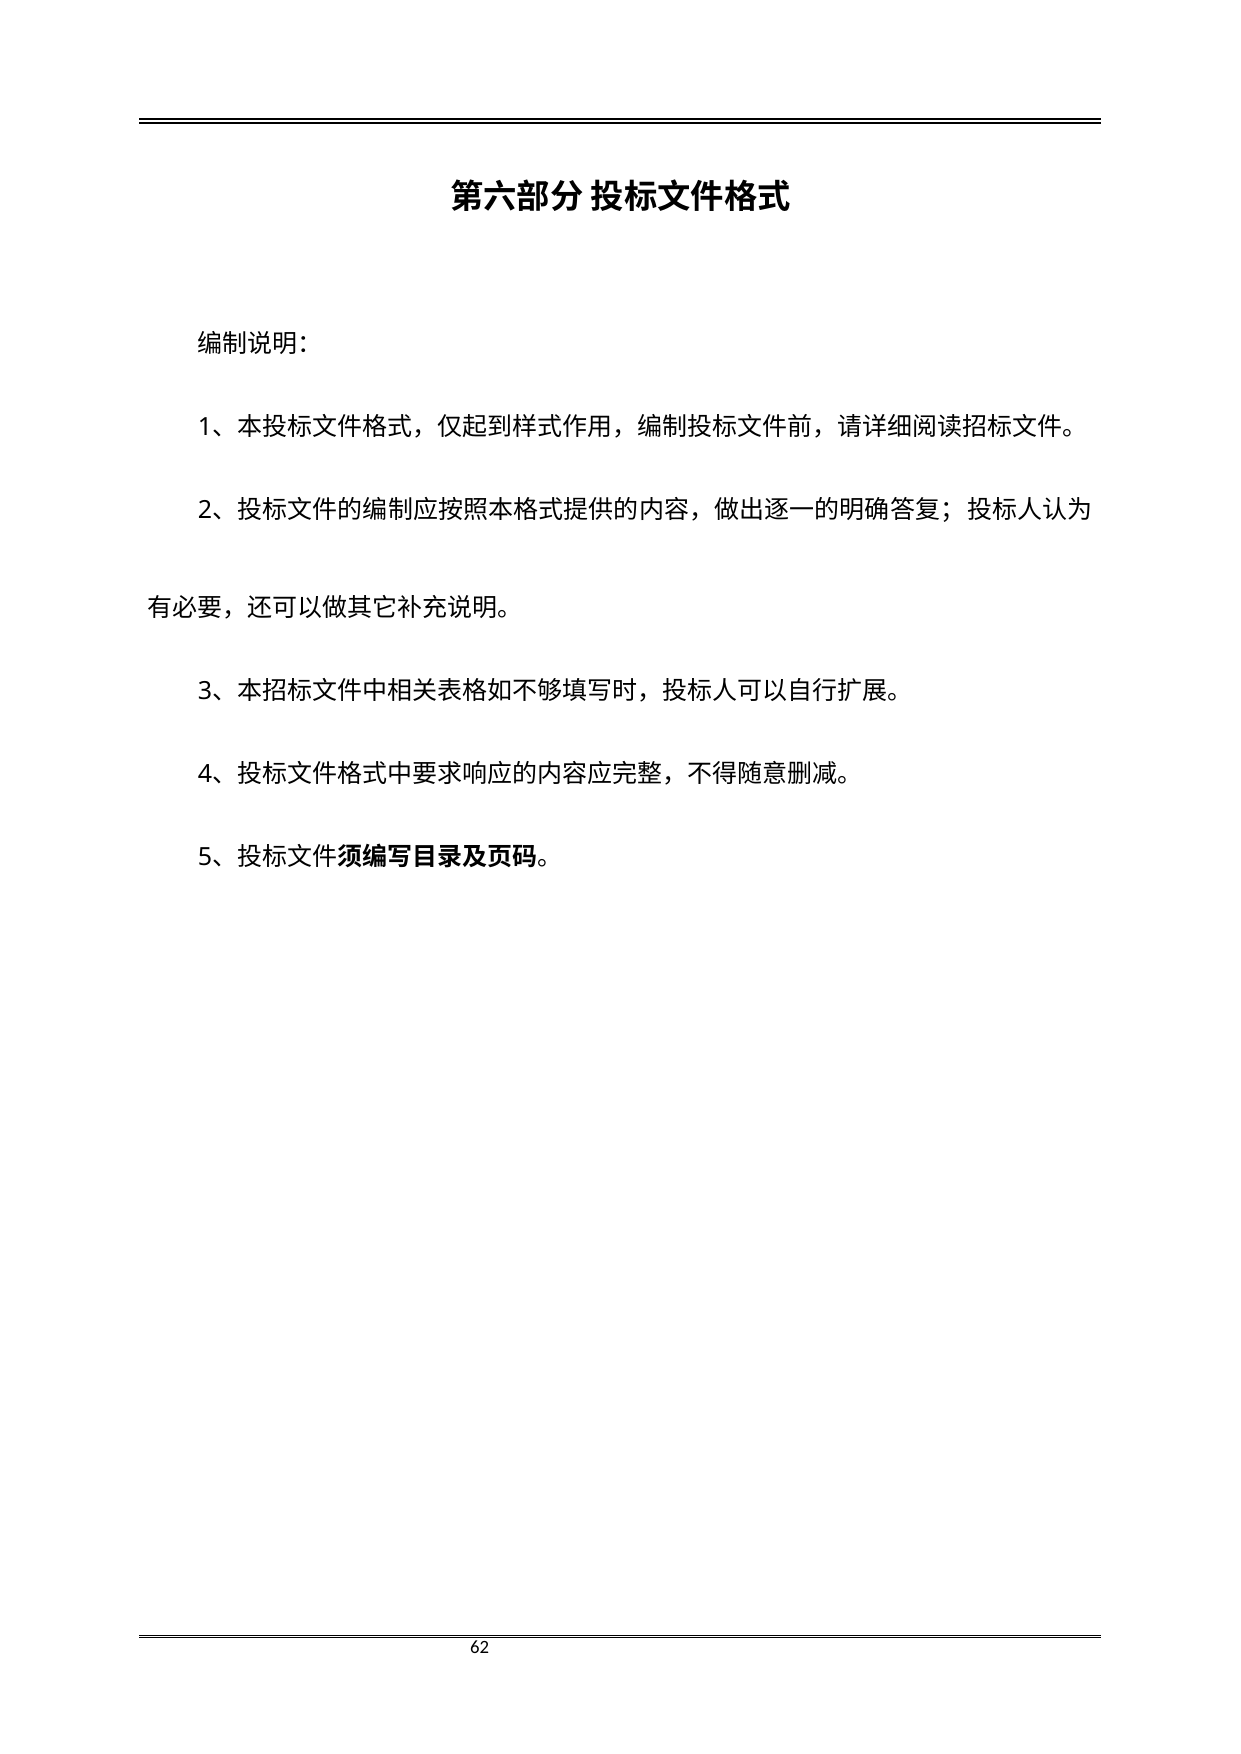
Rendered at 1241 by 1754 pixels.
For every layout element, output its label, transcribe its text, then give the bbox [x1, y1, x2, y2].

text 1、本投标文件格式，仅起到样式作用，编制投标文件前，请详细阅读招标文件。 [148, 392, 1093, 457]
text 2、投标文件的编制应按照本格式提供的内容，做出逐一的明确答复；投标人认为有必要，还可以做其它补充说明。 [148, 475, 1093, 638]
text 4、投标文件格式中要求响应的内容应完整，不得随意删减。 [148, 739, 1093, 804]
subtitle 第六部分 投标文件格式 [148, 162, 1093, 227]
text 编制说明： [148, 309, 1093, 374]
text 3、本招标文件中相关表格如不够填写时，投标人可以自行扩展。 [148, 656, 1093, 721]
text 5、投标文件须编写目录及页码。 [148, 822, 1093, 887]
